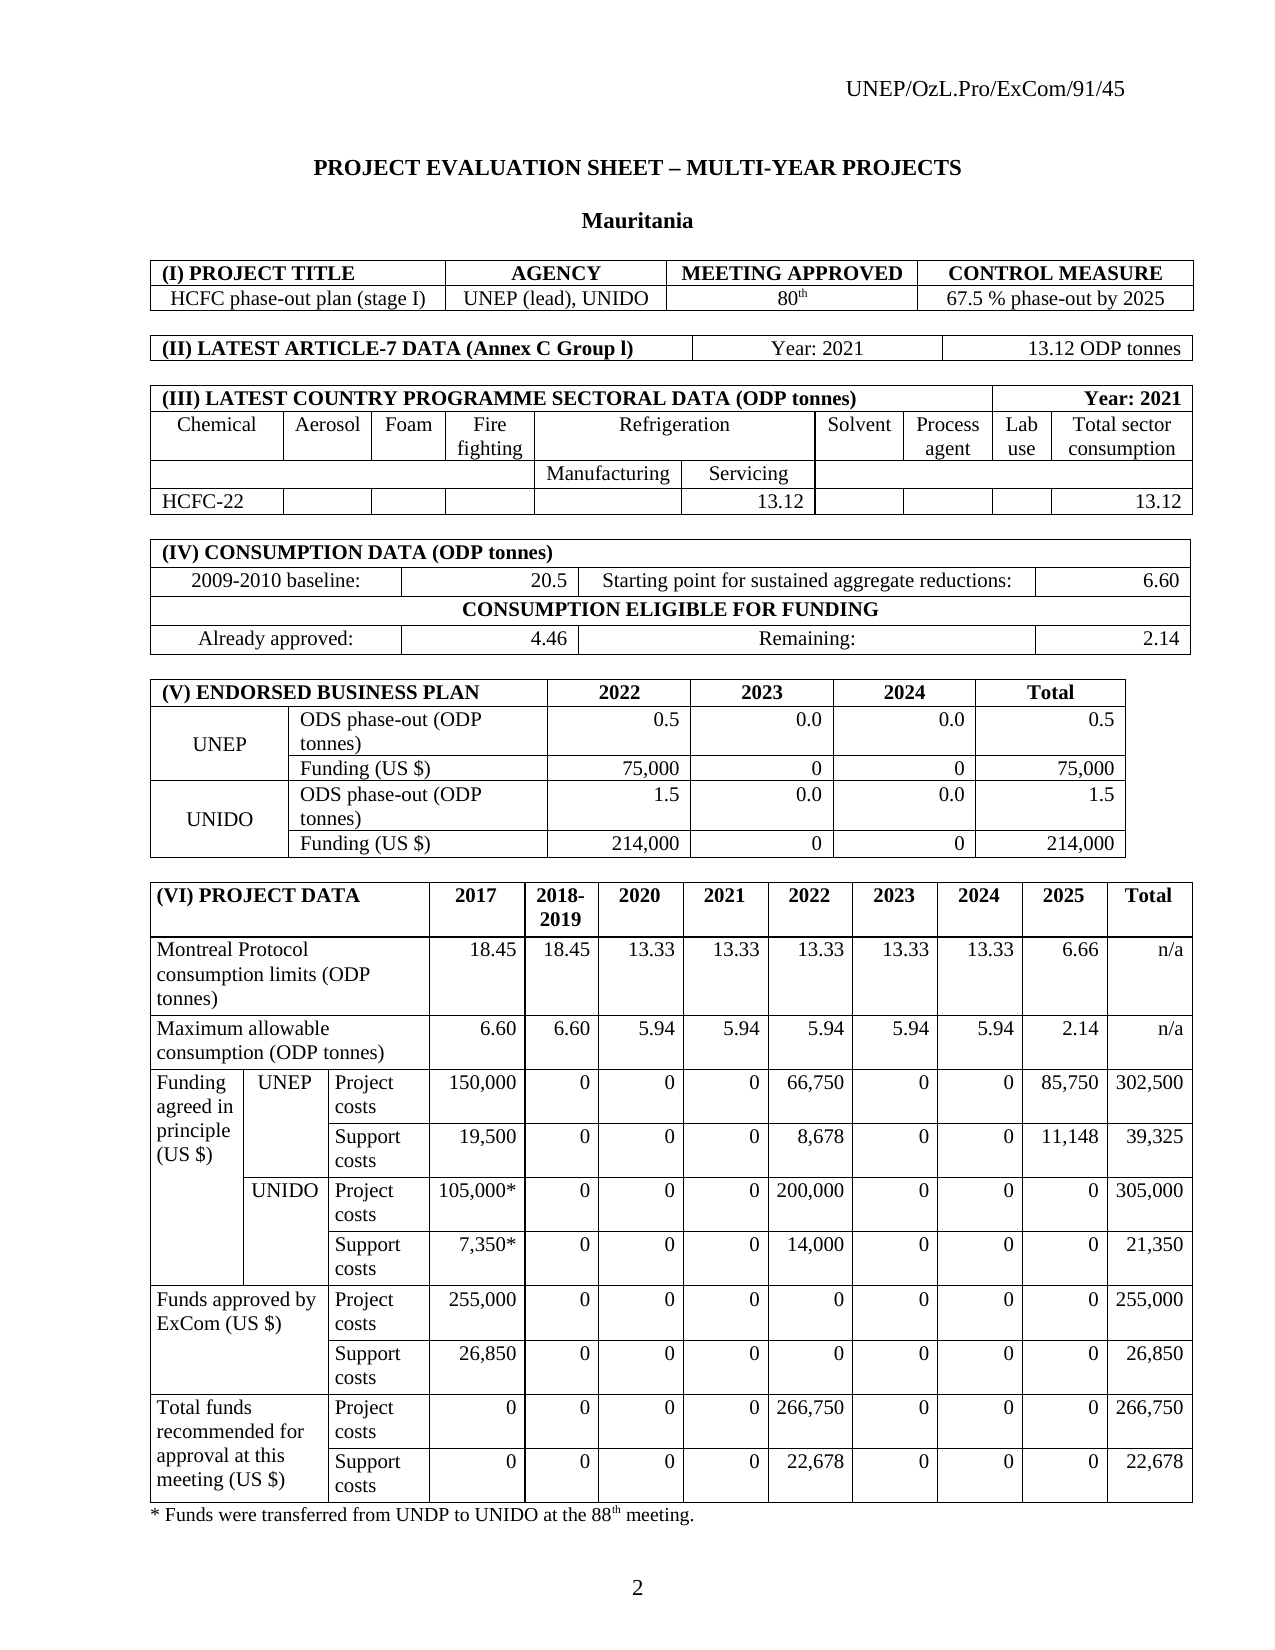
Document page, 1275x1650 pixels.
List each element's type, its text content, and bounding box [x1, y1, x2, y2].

table_header (V) ENDORSED BUSINESS PLAN [151, 680, 547, 706]
table_cell Servicing [682, 461, 814, 487]
table_cell UNEP (lead), UNIDO [446, 286, 666, 310]
table_header (II) LATEST ARTICLE-7 DATA (Annex C Group l) [151, 336, 692, 360]
table_header 2021 [684, 883, 768, 936]
table_header 2024 [938, 883, 1022, 936]
table_cell 266,750 [769, 1395, 852, 1448]
table_header Year: 2021 [993, 386, 1192, 411]
table_cell 0 [853, 1341, 937, 1394]
table_cell 0 [1023, 1395, 1107, 1448]
table_header 13.12 ODP tonnes [943, 336, 1192, 360]
table_cell 0 [769, 1286, 852, 1339]
table_cell 302,500 [1108, 1070, 1192, 1123]
table_cell 18.45 [430, 938, 524, 1014]
table_cell UNIDO [151, 781, 288, 857]
table_cell 0 [938, 1178, 1022, 1231]
table_cell 0 [684, 1178, 768, 1231]
table_cell 67.5 % phase-out by 2025 [918, 286, 1193, 310]
table_cell Project costs [329, 1395, 429, 1448]
table_header Total [1108, 883, 1192, 936]
table_cell 1.5 [548, 781, 690, 829]
table_cell 0 [526, 1232, 598, 1285]
table_header 2020 [599, 883, 683, 936]
table_cell 0 [526, 1070, 598, 1123]
table_header (VI) PROJECT DATA [151, 883, 429, 936]
table_cell 0.0 [691, 707, 833, 755]
table_cell 0 [691, 831, 833, 857]
text * Funds were transferred from UNDP to UNIDO at the 88th meeting. [150, 1503, 1125, 1526]
table_cell 0 [526, 1449, 598, 1502]
table_cell 0.5 [976, 707, 1125, 755]
table_header 2022 [769, 883, 852, 936]
table_cell 6.60 [1036, 568, 1190, 596]
table_header Year: 2021 [693, 336, 942, 360]
table_cell 0 [853, 1232, 937, 1285]
table_cell Lab use [993, 412, 1051, 460]
table_cell 18.45 [526, 938, 598, 1014]
table_cell Support costs [329, 1124, 429, 1177]
table_cell Support costs [329, 1449, 429, 1502]
table_cell UNEP [151, 707, 288, 780]
table_cell 22,678 [769, 1449, 852, 1502]
table_cell 0 [684, 1232, 768, 1285]
table_cell 0 [526, 1286, 598, 1339]
table_cell 0 [526, 1341, 598, 1394]
table_cell 75,000 [548, 756, 690, 780]
table_cell 13.33 [684, 938, 768, 1014]
table_cell 0 [769, 1341, 852, 1394]
table_cell 0 [599, 1178, 683, 1231]
table_cell Maximum allowable consumption (ODP tonnes) [151, 1016, 429, 1069]
table_header MEETING APPROVED [667, 261, 917, 284]
table_cell 0 [684, 1449, 768, 1502]
table_cell ODS phase-out (ODP tonnes) [289, 781, 547, 829]
table_cell 0 [599, 1449, 683, 1502]
table_cell Montreal Protocol consumption limits (ODP tonnes) [151, 938, 429, 1014]
table_cell [816, 489, 903, 513]
table_cell 7,350* [430, 1232, 524, 1285]
table_cell 214,000 [548, 831, 690, 857]
table_cell 214,000 [976, 831, 1125, 857]
table_header AGENCY [446, 261, 666, 284]
table_cell CONSUMPTION ELIGIBLE FOR FUNDING [151, 597, 1190, 625]
table_cell 0.0 [834, 781, 975, 829]
table_cell 0 [430, 1449, 524, 1502]
table_cell 0.5 [548, 707, 690, 755]
table_cell 2.14 [1036, 626, 1190, 653]
table_cell 0 [526, 1395, 598, 1448]
text Mauritania [150, 207, 1125, 233]
table_cell 0 [1023, 1449, 1107, 1502]
table_cell Already approved: [151, 626, 401, 653]
table_cell 0 [684, 1286, 768, 1339]
table_header 2017 [430, 883, 524, 936]
table_cell 0 [599, 1232, 683, 1285]
table_cell 4.46 [402, 626, 578, 653]
table_cell 0 [853, 1449, 937, 1502]
table_cell 200,000 [769, 1178, 852, 1231]
table_header 2022 [548, 680, 690, 706]
table_cell Funding (US $) [289, 831, 547, 857]
table_cell 0 [938, 1070, 1022, 1123]
table_cell n/a [1108, 1016, 1192, 1069]
table_cell HCFC phase-out plan (stage I) [151, 286, 445, 310]
table_cell Project costs [329, 1178, 429, 1231]
table_cell UNEP [244, 1070, 328, 1177]
table_cell [151, 461, 534, 487]
table_cell [535, 489, 681, 513]
table_cell 0 [938, 1286, 1022, 1339]
table_cell 5.94 [769, 1016, 852, 1069]
table_cell Refrigeration [535, 412, 814, 460]
table_header (III) LATEST COUNTRY PROGRAMME SECTORAL DATA (ODP tonnes) [151, 386, 992, 411]
table_cell 13.33 [599, 938, 683, 1014]
table_cell 266,750 [1108, 1395, 1192, 1448]
table_cell 19,500 [430, 1124, 524, 1177]
table_cell 0 [599, 1070, 683, 1123]
table_cell 21,350 [1108, 1232, 1192, 1285]
table_cell 255,000 [1108, 1286, 1192, 1339]
table_cell 0 [684, 1070, 768, 1123]
table_cell 0 [834, 831, 975, 857]
table_cell 0 [853, 1070, 937, 1123]
table_cell n/a [1108, 938, 1192, 1014]
table_cell 0 [526, 1124, 598, 1177]
table_cell 0 [1023, 1178, 1107, 1231]
table_cell 0 [599, 1124, 683, 1177]
table_header 2024 [834, 680, 975, 706]
table_cell [816, 461, 1192, 487]
table_cell [372, 489, 445, 513]
table_cell 2009-2010 baseline: [151, 568, 401, 596]
table_cell 255,000 [430, 1286, 524, 1339]
table_cell 0 [853, 1124, 937, 1177]
table_cell 0 [853, 1178, 937, 1231]
table_cell 22,678 [1108, 1449, 1192, 1502]
table_cell 0 [1023, 1341, 1107, 1394]
table_cell 13.12 [1052, 489, 1192, 513]
table_cell Project costs [329, 1286, 429, 1339]
table_cell Aerosol [284, 412, 371, 460]
table_cell 75,000 [976, 756, 1125, 780]
table_cell 0 [430, 1395, 524, 1448]
table_cell Funding agreed in principle (US $) [151, 1070, 243, 1285]
table_cell 0 [684, 1341, 768, 1394]
table_cell 0 [1023, 1286, 1107, 1339]
table_header 2018-2019 [526, 883, 598, 936]
table_cell 5.94 [853, 1016, 937, 1069]
text PROJECT EVALUATION SHEET – MULTI-YEAR PROJECTS [150, 154, 1125, 180]
table_cell UNIDO [244, 1178, 328, 1285]
table_cell 66,750 [769, 1070, 852, 1123]
table_cell 6.60 [430, 1016, 524, 1069]
table_cell Foam [372, 412, 445, 460]
table_cell 0 [599, 1286, 683, 1339]
table_cell Chemical [151, 412, 283, 460]
table_cell 39,325 [1108, 1124, 1192, 1177]
table_cell 14,000 [769, 1232, 852, 1285]
table_cell Funds approved by ExCom (US $) [151, 1286, 328, 1394]
table_cell 5.94 [938, 1016, 1022, 1069]
table_cell 105,000* [430, 1178, 524, 1231]
table_cell 13.33 [769, 938, 852, 1014]
table_cell [904, 489, 992, 513]
table_cell 26,850 [1108, 1341, 1192, 1394]
table_cell 0 [853, 1395, 937, 1448]
table_cell 0 [684, 1124, 768, 1177]
table_cell 26,850 [430, 1341, 524, 1394]
table_header CONTROL MEASURE [918, 261, 1193, 284]
table_cell 11,148 [1023, 1124, 1107, 1177]
table_header 2023 [853, 883, 937, 936]
table_cell 0.0 [691, 781, 833, 829]
table_cell Fire fighting [446, 412, 534, 460]
table_cell 13.12 [682, 489, 814, 513]
table_cell Total funds recommended for approval at this meeting (US $) [151, 1395, 328, 1502]
table_cell 1.5 [976, 781, 1125, 829]
table_cell [993, 489, 1051, 513]
table_cell Solvent [816, 412, 903, 460]
table_cell 0 [599, 1341, 683, 1394]
table_cell Total sector consumption [1052, 412, 1192, 460]
table_cell 305,000 [1108, 1178, 1192, 1231]
table_cell [446, 489, 534, 513]
table_cell 80th [667, 286, 917, 310]
table_cell 2.14 [1023, 1016, 1107, 1069]
table_cell 20.5 [402, 568, 578, 596]
table_cell 0 [526, 1178, 598, 1231]
table_cell 0 [938, 1395, 1022, 1448]
table_cell 6.66 [1023, 938, 1107, 1014]
table_cell 85,750 [1023, 1070, 1107, 1123]
table_cell Remaining: [579, 626, 1035, 653]
table_cell [284, 489, 371, 513]
table_cell 6.60 [526, 1016, 598, 1069]
table_cell 0 [834, 756, 975, 780]
table_cell Manufacturing [535, 461, 681, 487]
table_cell 0 [938, 1341, 1022, 1394]
table_cell 0 [938, 1124, 1022, 1177]
table_header 2023 [691, 680, 833, 706]
table_cell Funding (US $) [289, 756, 547, 780]
table_cell 5.94 [684, 1016, 768, 1069]
table_cell Starting point for sustained aggregate reductions: [579, 568, 1035, 596]
table_cell 0 [599, 1395, 683, 1448]
table_cell ODS phase-out (ODP tonnes) [289, 707, 547, 755]
table_header (I) PROJECT TITLE [151, 261, 445, 284]
table_cell 0 [691, 756, 833, 780]
table_cell 13.33 [853, 938, 937, 1014]
table_cell 0 [684, 1395, 768, 1448]
table_header 2025 [1023, 883, 1107, 936]
table_cell Project costs [329, 1070, 429, 1123]
table_cell 0 [938, 1449, 1022, 1502]
table_cell 0.0 [834, 707, 975, 755]
table_cell Support costs [329, 1232, 429, 1285]
table_header Total [976, 680, 1125, 706]
table_cell 8,678 [769, 1124, 852, 1177]
table_cell HCFC-22 [151, 489, 283, 513]
table_cell 0 [853, 1286, 937, 1339]
table_cell 0 [1023, 1232, 1107, 1285]
table_cell Process agent [904, 412, 992, 460]
table_cell 5.94 [599, 1016, 683, 1069]
table_cell 13.33 [938, 938, 1022, 1014]
table_header (IV) CONSUMPTION DATA (ODP tonnes) [151, 540, 1190, 567]
table_cell 0 [938, 1232, 1022, 1285]
table_cell Support costs [329, 1341, 429, 1394]
table_cell 150,000 [430, 1070, 524, 1123]
